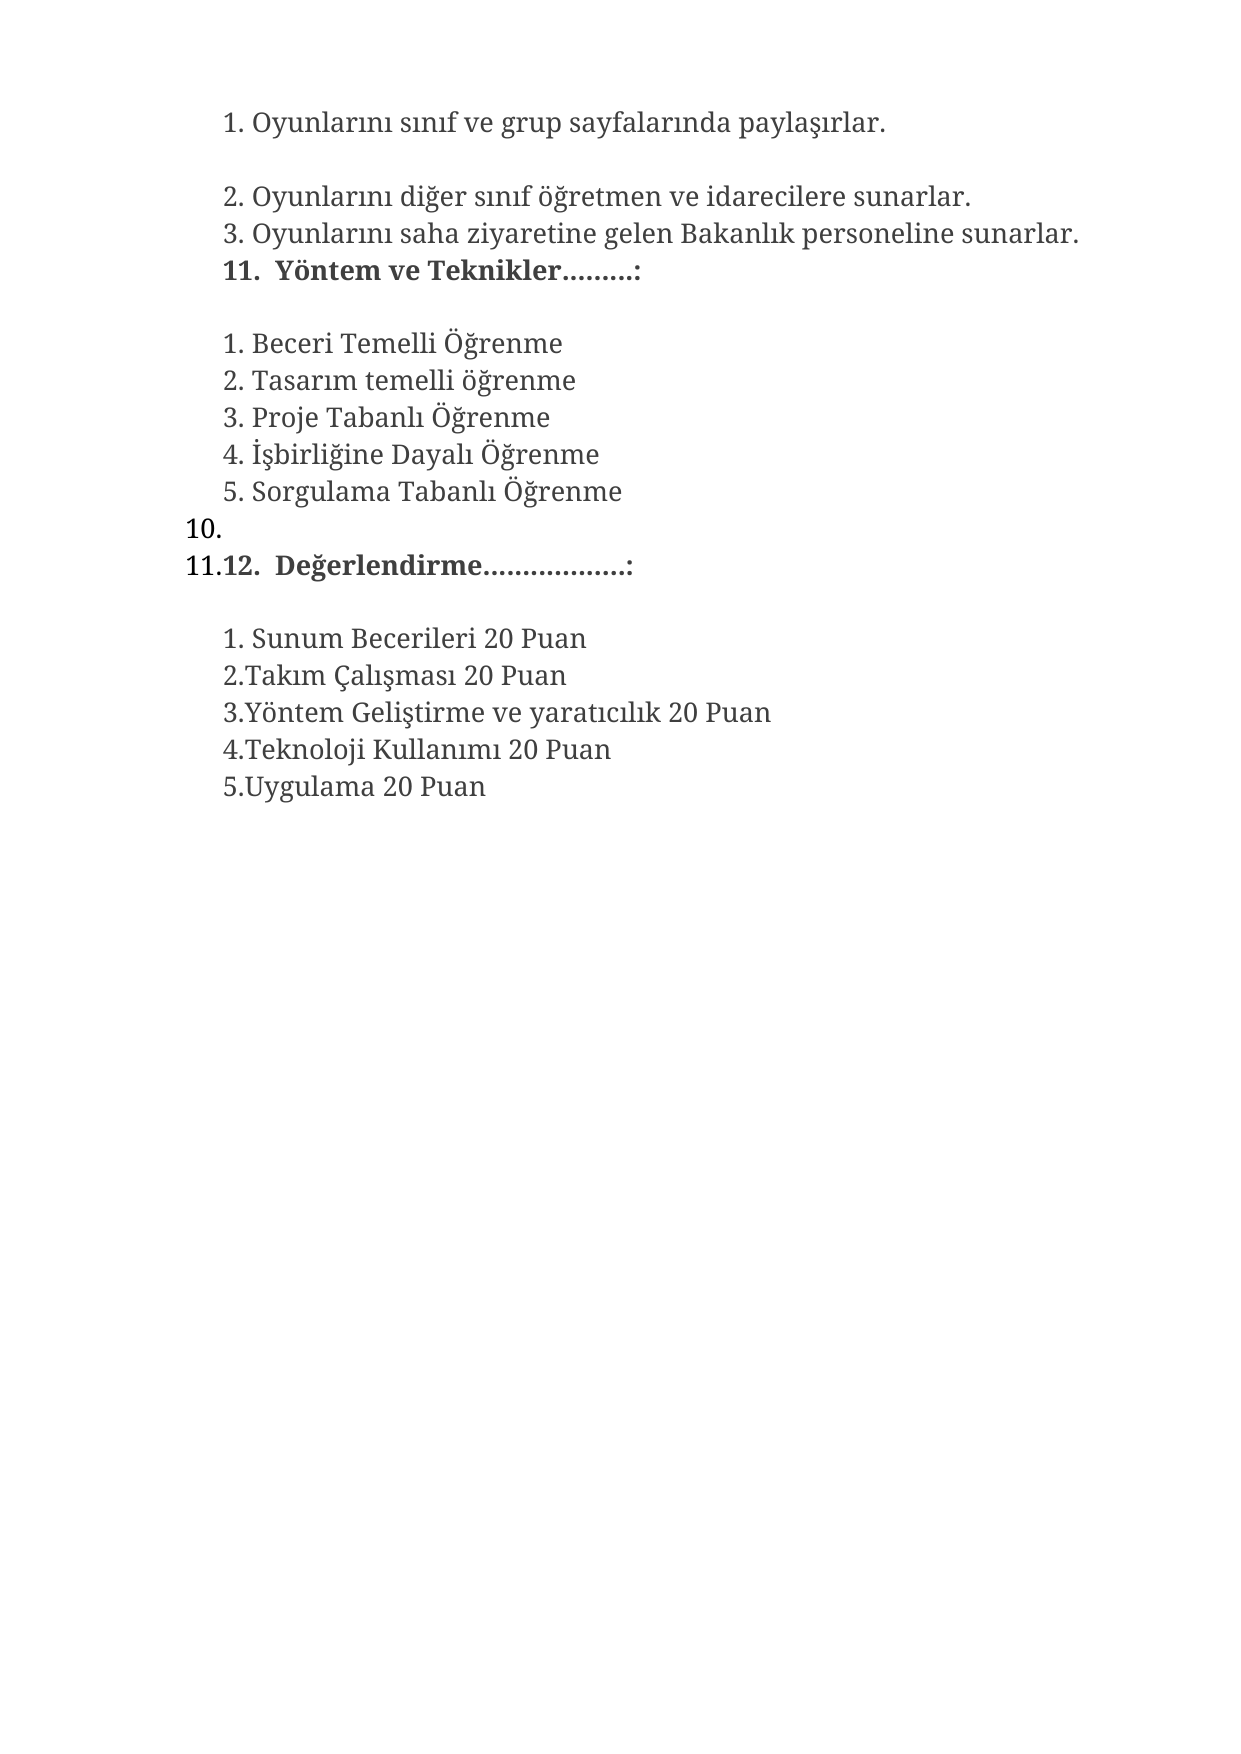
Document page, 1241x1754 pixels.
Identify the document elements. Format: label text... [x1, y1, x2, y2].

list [185, 103, 1093, 509]
list 12. Değerlendirme..................: 1. Sunum Becerileri 20 Puan 2.Takım Çalışması 20 Puan 3.Yöntem Geliştirme ve yaratıcılık 20 Puan 4.Teknoloji Kullanımı 20 Puan 5.Uygulama 20 Puan [185, 546, 1093, 804]
